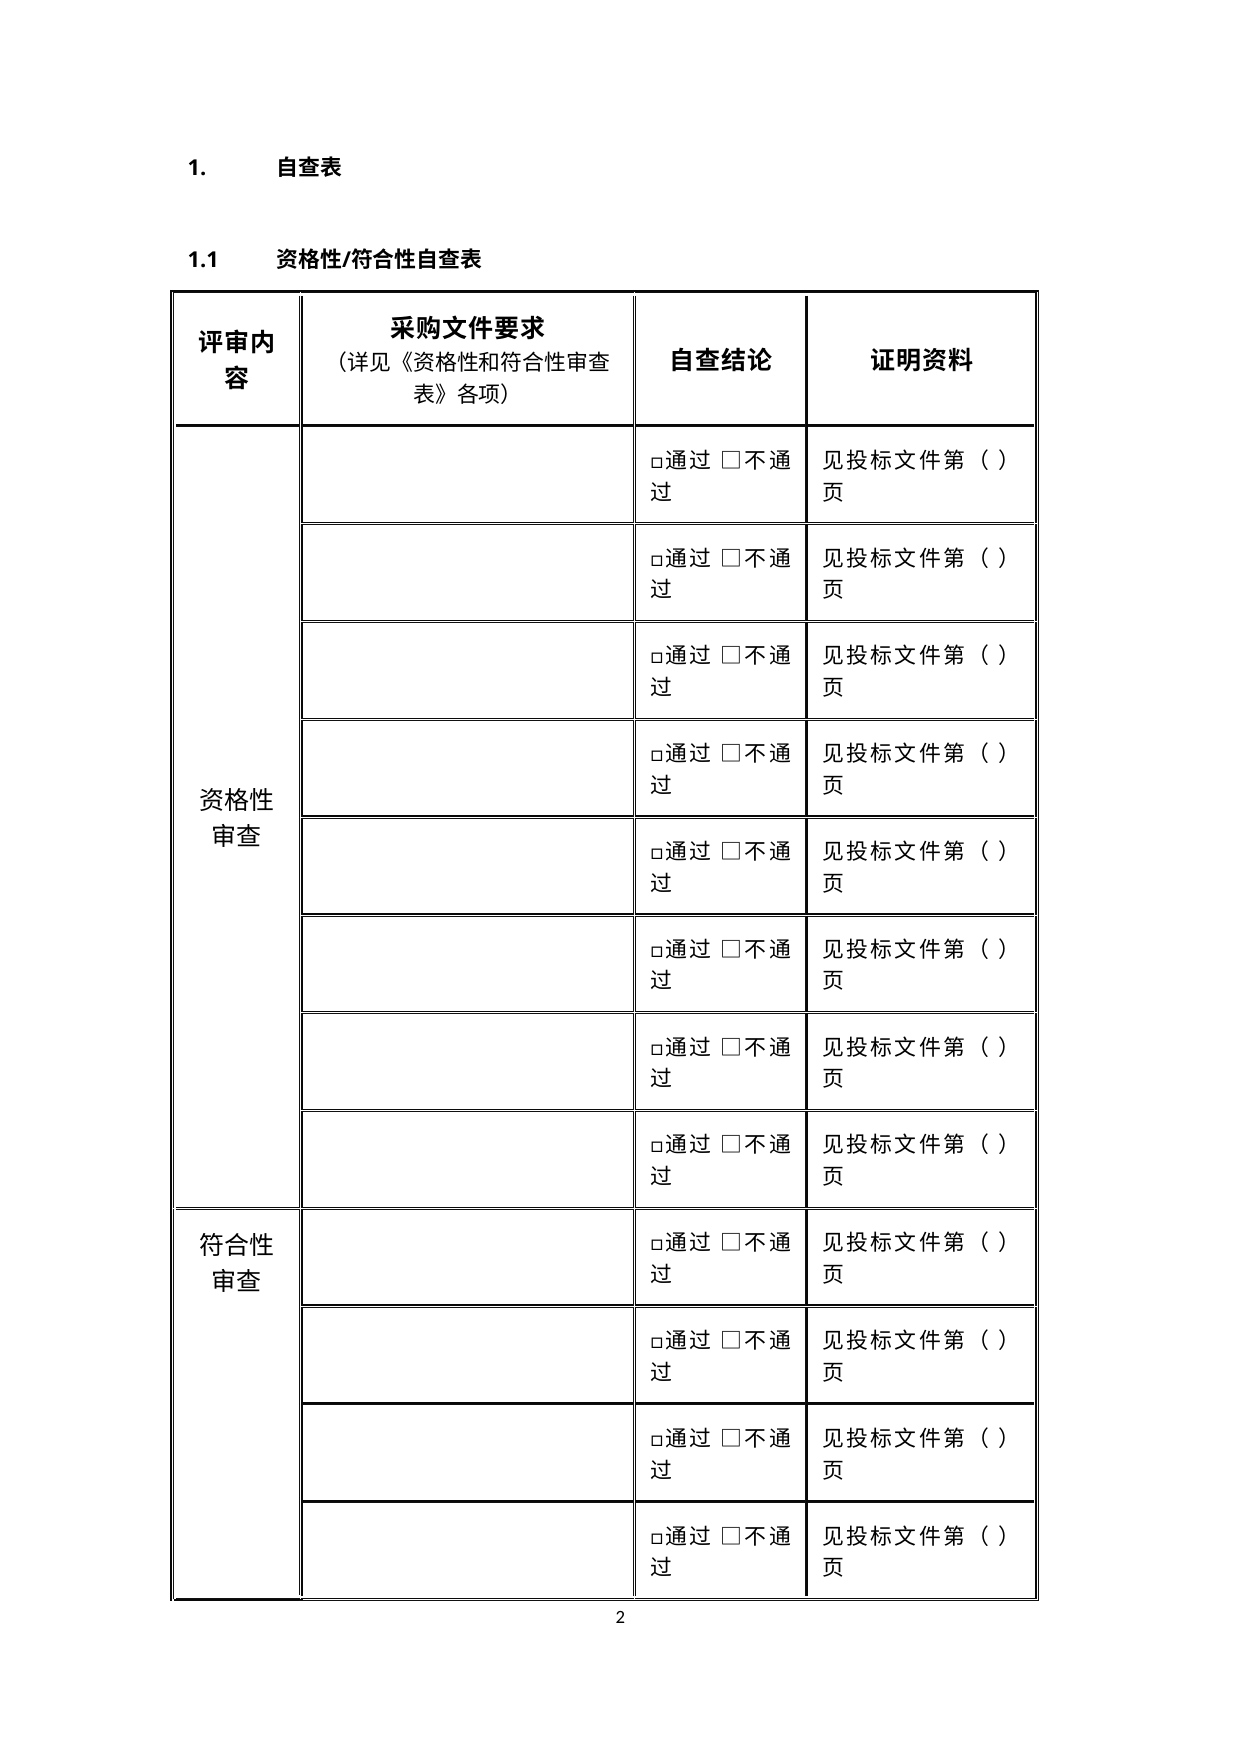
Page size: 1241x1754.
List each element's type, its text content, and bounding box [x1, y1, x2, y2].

table_cell □通过 □不通过 [636, 1210, 805, 1304]
table_cell 见投标文件第（ ）页 [806, 1109, 1037, 1206]
table_cell □通过 □不通过 [636, 819, 805, 913]
table_cell □通过 □不通过 [636, 917, 805, 1011]
table_cell 见投标文件第（ ）页 [808, 718, 1036, 815]
subtitle 1.1 资格性/符合性自查表 [187, 242, 1053, 274]
table_cell [303, 721, 633, 815]
table_cell □通过 □不通过 [636, 721, 805, 815]
table_cell □通过 □不通过 [635, 1503, 806, 1598]
table_cell □通过 □不通过 [636, 427, 805, 522]
table_cell 见投标文件第（ ）页 [806, 1500, 1035, 1598]
table_cell 见投标文件第（ ）页 [808, 1206, 1036, 1304]
table_cell [303, 1405, 633, 1500]
table_cell 见投标文件第（ ）页 [808, 1304, 1036, 1402]
table_cell 资格性审查 [174, 424, 299, 1206]
table_cell □通过 □不通过 [636, 1308, 805, 1402]
table_cell [303, 1014, 633, 1109]
table_cell [303, 427, 633, 522]
table_cell [303, 1210, 633, 1304]
table_cell [303, 525, 633, 619]
table_cell [303, 1112, 633, 1206]
table_cell [301, 1503, 634, 1598]
table_cell 见投标文件第（ ）页 [808, 815, 1036, 913]
table_cell 见投标文件第（ ）页 [806, 522, 1037, 619]
table_cell □通过 □不通过 [636, 1014, 805, 1109]
table_cell □通过 □不通过 [636, 525, 805, 619]
table_header 采购文件要求 （详见《资格性和符合性审查表》各项） [301, 293, 634, 424]
table_cell [303, 917, 633, 1011]
table_cell 见投标文件第（ ）页 [806, 1011, 1037, 1109]
table_header 评审内容 [174, 292, 301, 424]
table_cell □通过 □不通过 [636, 1112, 805, 1206]
table_cell [303, 819, 633, 913]
table_cell □通过 □不通过 [636, 1405, 805, 1500]
table_cell 见投标文件第（ ）页 [808, 913, 1036, 1011]
table_header 自查结论 [635, 293, 806, 424]
table_cell 见投标文件第（ ）页 [808, 620, 1036, 717]
table_cell □通过 □不通过 [636, 623, 805, 717]
table_cell 见投标文件第（ ）页 [808, 424, 1035, 522]
subtitle 自查表 [187, 150, 1053, 182]
table_cell [303, 623, 633, 717]
table_cell 符合性审查 [174, 1206, 301, 1598]
table_cell [303, 1308, 633, 1402]
table_cell 见投标文件第（ ）页 [808, 1402, 1035, 1500]
table_header 证明资料 [806, 293, 1035, 424]
